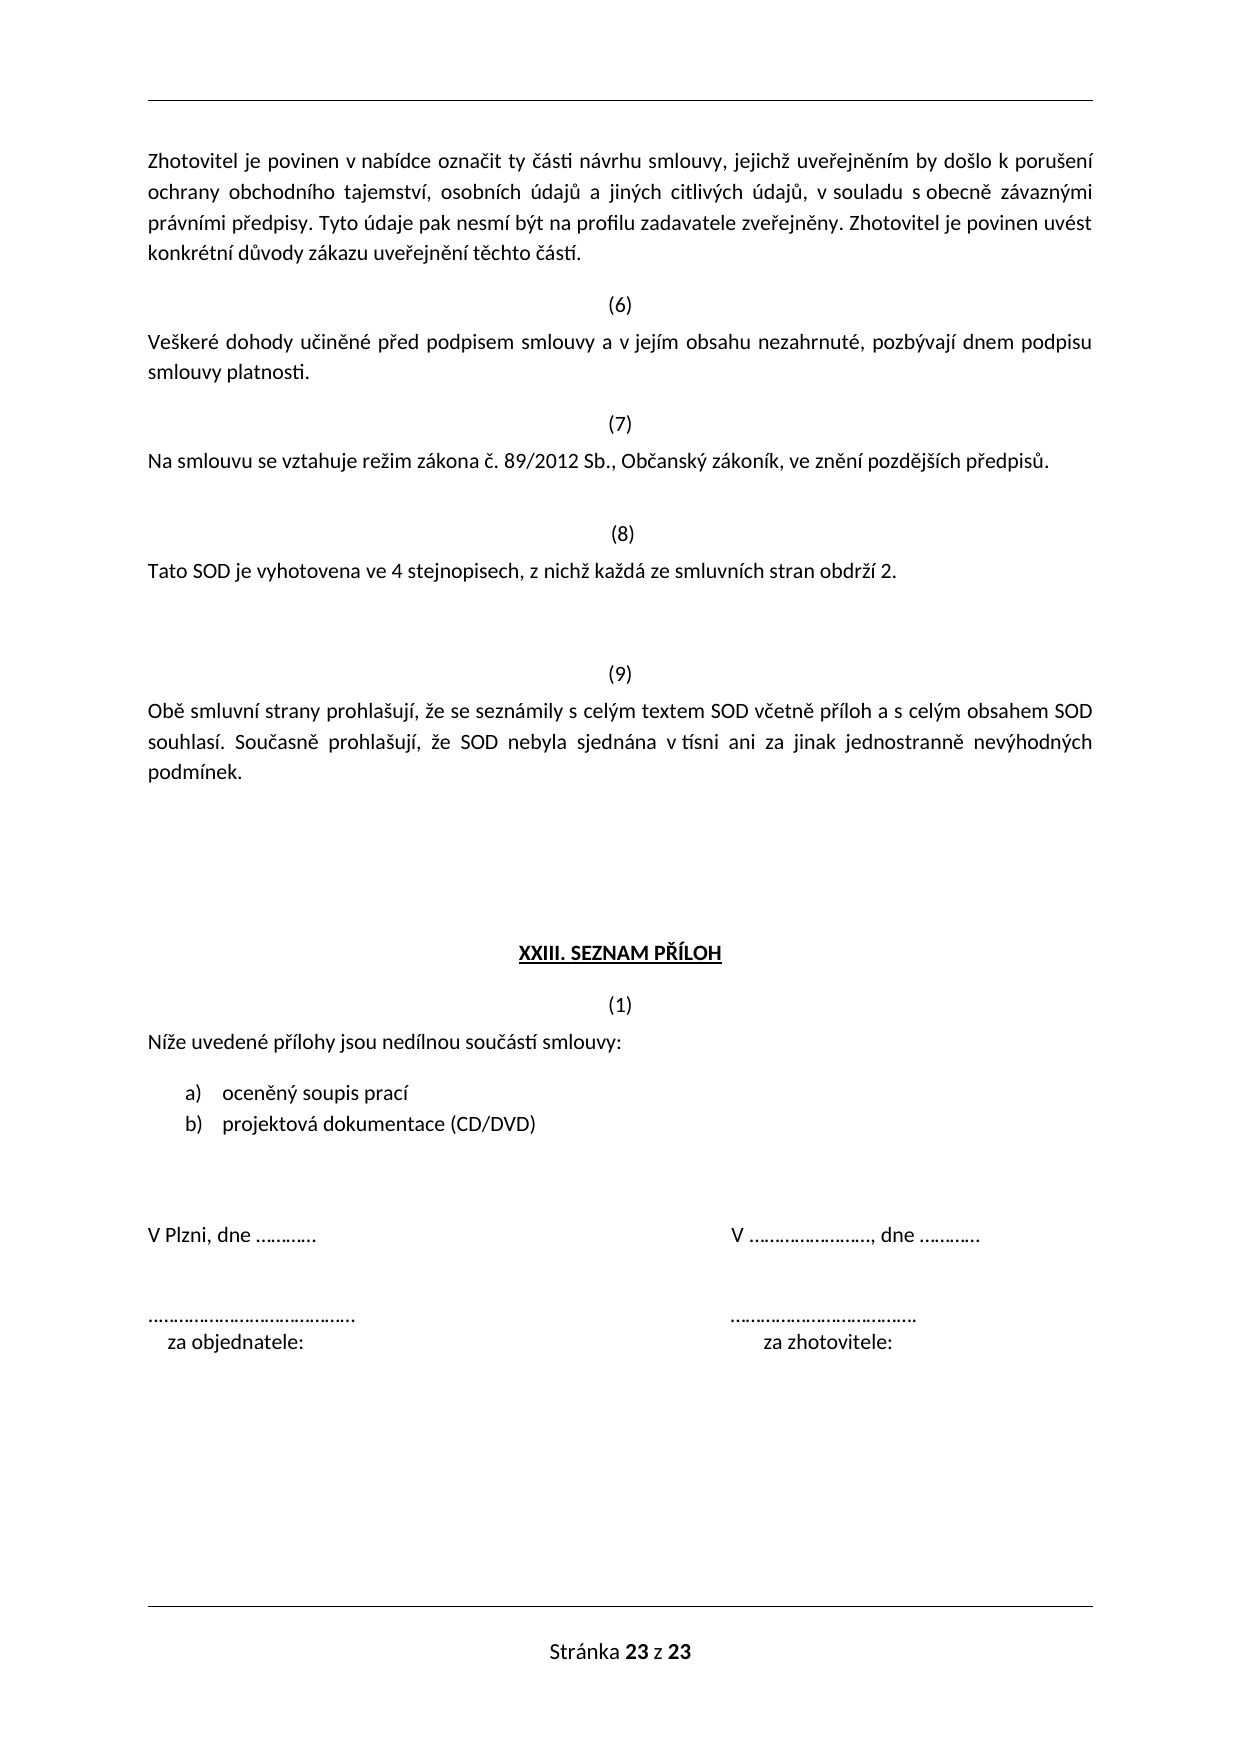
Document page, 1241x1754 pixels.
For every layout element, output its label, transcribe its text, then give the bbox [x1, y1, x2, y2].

text Níže uvedené přílohy jsou nedílnou součástí smlouvy: [148, 1028, 1093, 1055]
text (9) [148, 660, 1093, 687]
text (7) [148, 410, 1093, 437]
text za objednatele: za zhotovitele: [148, 1328, 1093, 1355]
text Obě smluvní strany prohlašují, že se seznámily s celým textem SOD včetně příloh a s celým obsahem SOD souhlasí. Současně prohlašují, že SOD nebyla sjednána v tísni ani za jinak jednostranně nevýhodných podmínek. [148, 697, 1093, 785]
text (6) [148, 291, 1093, 318]
text XXIII. SEZNAM PŘÍLOH [148, 939, 1093, 966]
text Veškeré dohody učiněné před podpisem smlouvy a v jejím obsahu nezahrnuté, pozbývají dnem podpisu smlouvy platnosti. [148, 328, 1093, 385]
text Na smlouvu se vztahuje režim zákona č. 89/2012 Sb., Občanský zákoník, ve znění pozdějších předpisů. [148, 447, 1093, 473]
text ..……………………………… … ………………………………. [148, 1302, 1093, 1328]
text (1) [148, 991, 1093, 1018]
text (8) [148, 521, 1093, 547]
list oceněný soupis prací [185, 1079, 1093, 1106]
text Zhotovitel je povinen v nabídce označit ty části návrhu smlouvy, jejichž uveřejněním by došlo k porušení ochrany obchodního tajemství, osobních údajů a jiných citlivých údajů, v souladu s obecně závaznými právními předpisy. Tyto údaje pak nesmí být na profilu zadavatele zveřejněny. Zhotovitel je povinen uvést konkrétní důvody zákazu uveřejnění těchto částí. [148, 148, 1093, 266]
text Tato SOD je vyhotovena ve 4 stejnopisech, z nichž každá ze smluvních stran obdrží 2. [148, 557, 1093, 584]
text V Plzni, dne ………… V ……………………, dne ………… [148, 1222, 1093, 1248]
list projektová dokumentace (CD/DVD) [185, 1110, 1093, 1137]
